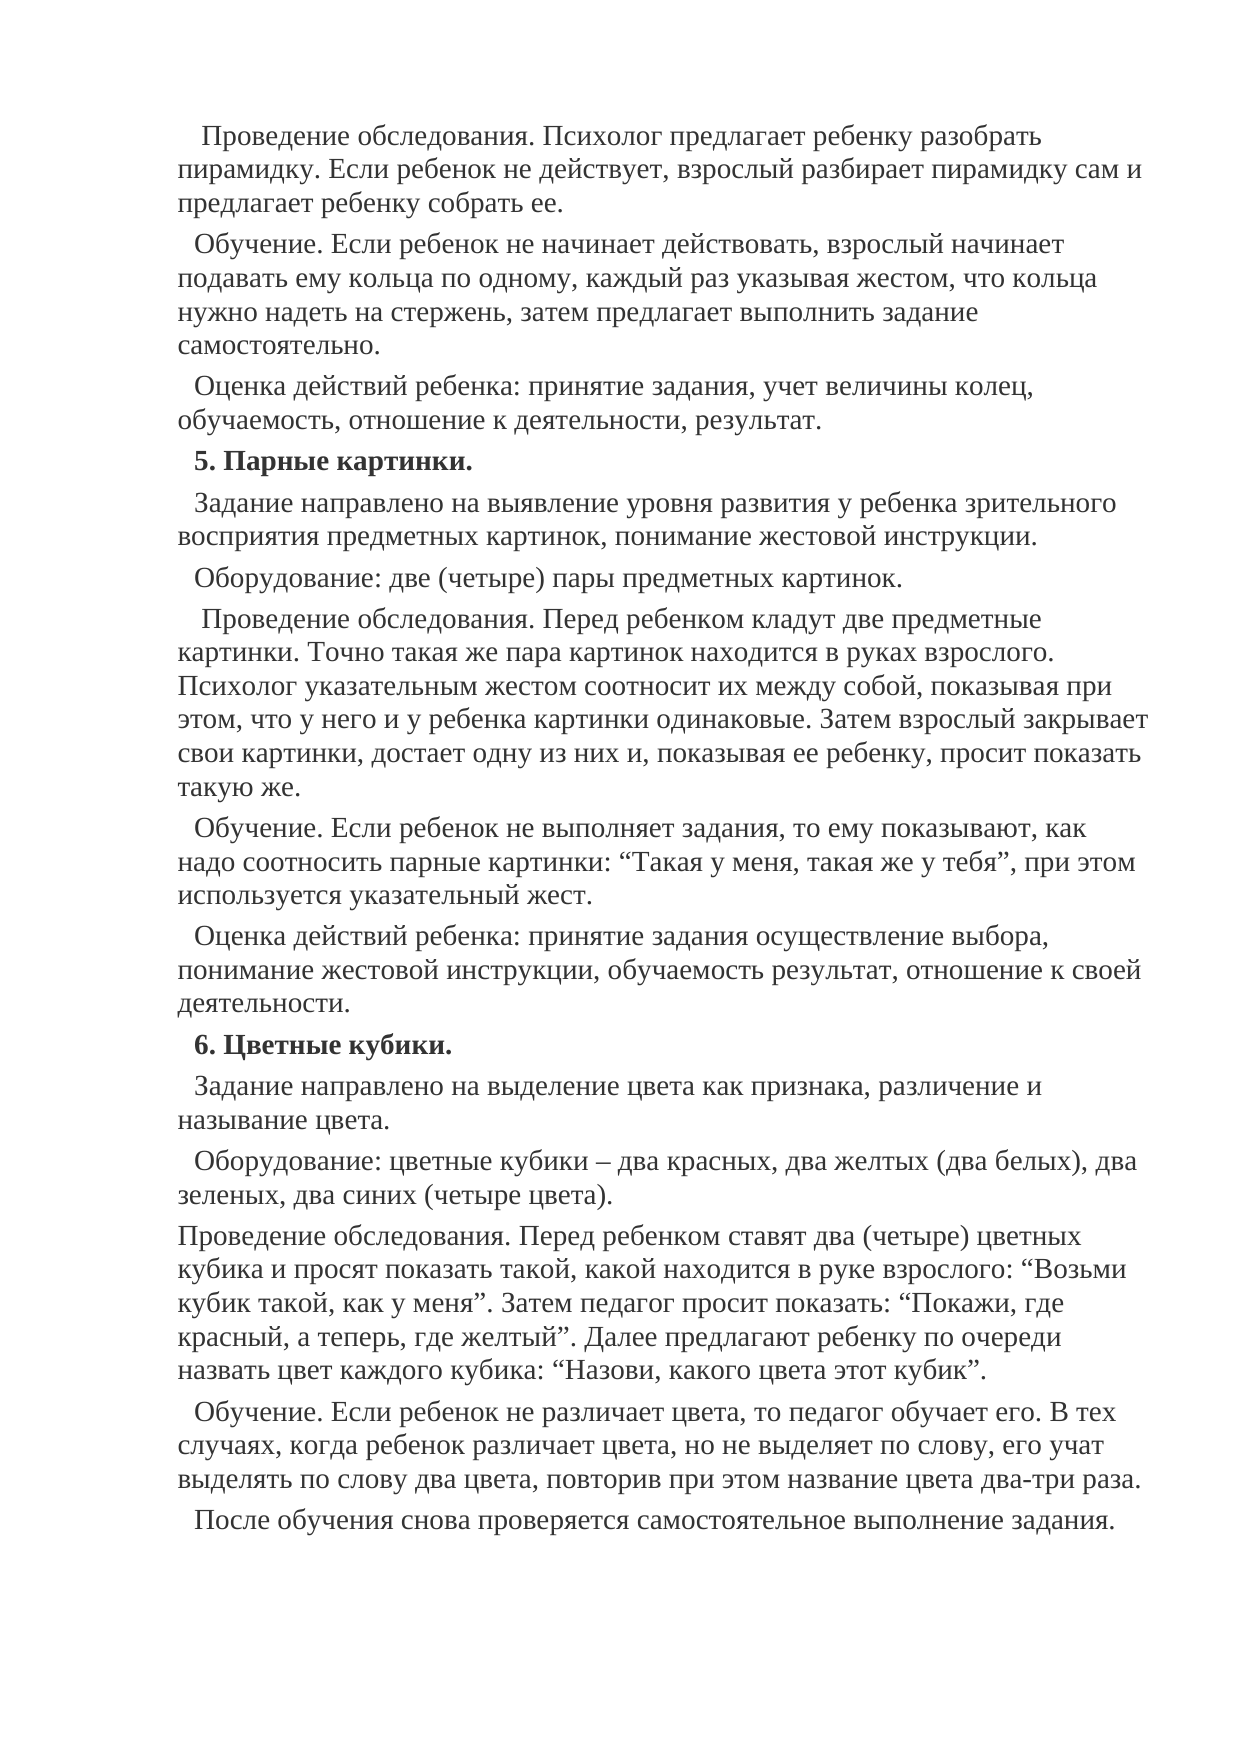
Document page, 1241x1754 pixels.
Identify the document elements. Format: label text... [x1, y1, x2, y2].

text Обучение. Если ребенок не различает цвета, то педагог обучает его. В тех случаях, когда ребенок различает цвета, но не выделяет по слову, его учат выделять по слову два цвета, повторив при этом название цвета два-три раза. [177, 1394, 1152, 1494]
text Оценка действий ребенка: принятие задания, учет величины колец, обучаемость, отношение к деятельности, результат. [177, 368, 1152, 436]
text Задание направлено на выявление уровня развития у ребенка зрительного восприятия предметных картинок, понимание жестовой инструкции. [177, 485, 1152, 552]
text Обучение. Если ребенок не выполняет задания, то ему показывают, как надо соотносить парные картинки: “Такая у меня, такая же у тебя”, при этом используется указательный жест. [177, 810, 1152, 911]
text Проведение обследования. Психолог предлагает ребенку разобрать пирамидку. Если ребенок не действует, взрослый разбирает пирамидку сам и предлагает ребенку собрать ее. [177, 118, 1152, 219]
text Оборудование: две (четыре) пары предметных картинок. [177, 560, 1152, 593]
text Проведение обследования. Перед ребенком ставят два (четыре) цветных кубика и просят показать такой, какой находится в руке взрослого: “Возьми кубик такой, как у меня”. Затем педагог просит показать: “Покажи, где красный, а теперь, где желтый”. Далее предлагают ребенку по очереди назвать цвет каждого кубика: “Назови, какого цвета этот кубик”. [177, 1218, 1152, 1386]
text После обучения снова проверяется самостоятельное выполнение задания. [177, 1502, 1152, 1536]
text Задание направлено на выделение цвета как признака, различение и называние цвета. [177, 1068, 1152, 1135]
text 6. Цветные кубики. [177, 1027, 1152, 1061]
text Проведение обследования. Перед ребенком кладут две предметные картинки. Точно такая же пара картинок находится в руках взрослого. Психолог указательным жестом соотносит их между собой, показывая при этом, что у него и у ребенка картинки одинаковые. Затем взрослый закрывает свои картинки, достает одну из них и, показывая ее ребенку, просит показать такую же. [177, 601, 1152, 802]
text Оценка действий ребенка: принятие задания осуществление выбора, понимание жестовой инструкции, обучаемость результат, отношение к своей деятельности. [177, 918, 1152, 1019]
text Оборудование: цветные кубики – два красных, два желтых (два белых), два зеленых, два синих (четыре цвета). [177, 1143, 1152, 1210]
text 5. Парные картинки. [177, 443, 1152, 477]
text Обучение. Если ребенок не начинает действовать, взрослый начинает подавать ему кольца по одному, каждый раз указывая жестом, что кольца нужно надеть на стержень, затем предлагает выполнить задание самостоятельно. [177, 227, 1152, 361]
